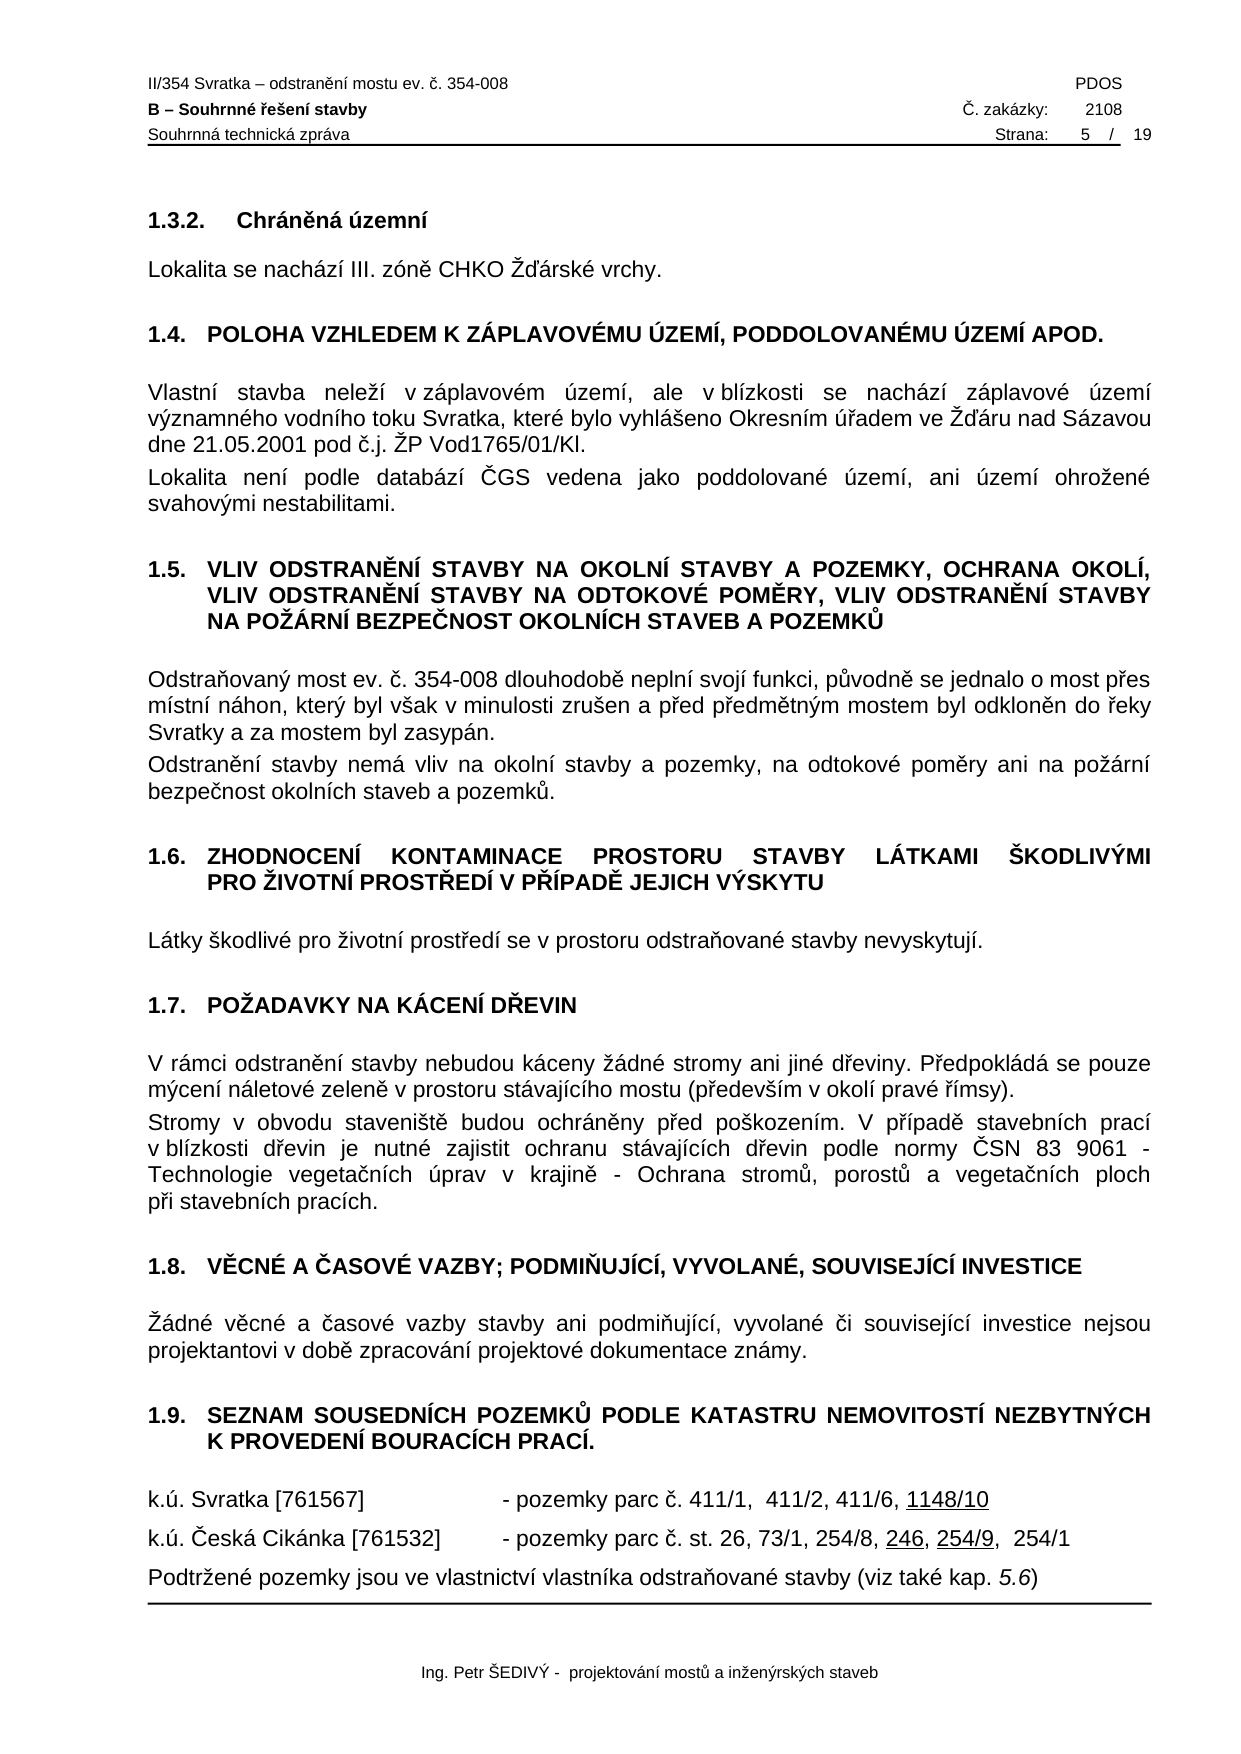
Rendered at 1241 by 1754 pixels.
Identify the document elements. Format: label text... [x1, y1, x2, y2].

text Stromy v obvodu staveniště budou ochráněny před poškozením. V případě stavebních prací v blízkosti dřevin je nutné zajistit ochranu stávajících dřevin podle normy ČSN 83 9061 - Technologie vegetačních úprav v krajině - Ochrana stromů, porostů a vegetačních ploch při stavebních pracích. [148, 1108, 1152, 1214]
subtitle Poloha vzhledem k záplavovému území, poddolovanému území apod. [148, 321, 1152, 347]
text Odstranění stavby nemá vliv na okolní stavby a pozemky, na odtokové poměry ani na požární bezpečnost okolních staveb a pozemků. [148, 751, 1152, 804]
subtitle Chráněná územní [148, 207, 1152, 233]
text Lokalita není podle databází ČGS vedena jako poddolované území, ani území ohrožené svahovými nestabilitami. [148, 464, 1152, 517]
subtitle Věcné a časové vazby; podmiňující, vyvolané, související investice [148, 1253, 1152, 1279]
text Lokalita se nachází III. zóně CHKO Žďárské vrchy. [148, 256, 1152, 282]
subtitle Seznam sousedních pozemků podle katastru nemovitostí nezbytných k provedení bouracích prací. [148, 1402, 1152, 1455]
subtitle Požadavky na kácení dřevin [148, 992, 1152, 1018]
text Žádné věcné a časové vazby stavby ani podmiňující, vyvolané či související investice nejsou projektantovi v době zpracování projektové dokumentace známy. [148, 1310, 1152, 1363]
text V rámci odstranění stavby nebudou káceny žádné stromy ani jiné dřeviny. Předpokládá se pouze mýcení náletové zeleně v prostoru stávajícího mostu (především v okolí pravé římsy). [148, 1049, 1152, 1102]
text Vlastní stavba neleží v záplavovém území, ale v blízkosti se nachází záplavové území významného vodního toku Svratka, které bylo vyhlášeno Okresním úřadem ve Žďáru nad Sázavou dne 21.05.2001 pod č.j. ŽP Vod1765/01/Kl. [148, 379, 1152, 458]
subtitle Vliv odstranění stavby na okolní stavby a pozemky, ochrana okolí, vliv odstranění stavby na odtokové poměry, vliv odstranění stavby na požární bezpečnost okolních staveb a pozemků [148, 556, 1152, 635]
text Látky škodlivé pro životní prostředí se v prostoru odstraňované stavby nevyskytují. [148, 927, 1152, 953]
text Odstraňovaný most ev. č. 354-008 dlouhodobě neplní svojí funkci, původně se jednalo o most přes místní náhon, který byl však v minulosti zrušen a před předmětným mostem byl odkloněn do řeky Svratky a za mostem byl zasypán. [148, 666, 1152, 745]
text Podtržené pozemky jsou ve vlastnictví vlastníka odstraňované stavby (viz také kap. 5.6) [148, 1564, 1152, 1590]
subtitle Zhodnocení kontaminace prostoru stavby látkami škodlivými pro životní prostředí v případě jejich výskytu [148, 843, 1152, 896]
text k.ú. Česká Cikánka [761532] - pozemky parc č. st. 26, 73/1, 254/8, 246, 254/9, 254/1 [148, 1525, 1152, 1551]
text k.ú. Svratka [761567] - pozemky parc č. 411/1, 411/2, 411/6, 1148/10 [148, 1486, 1152, 1512]
